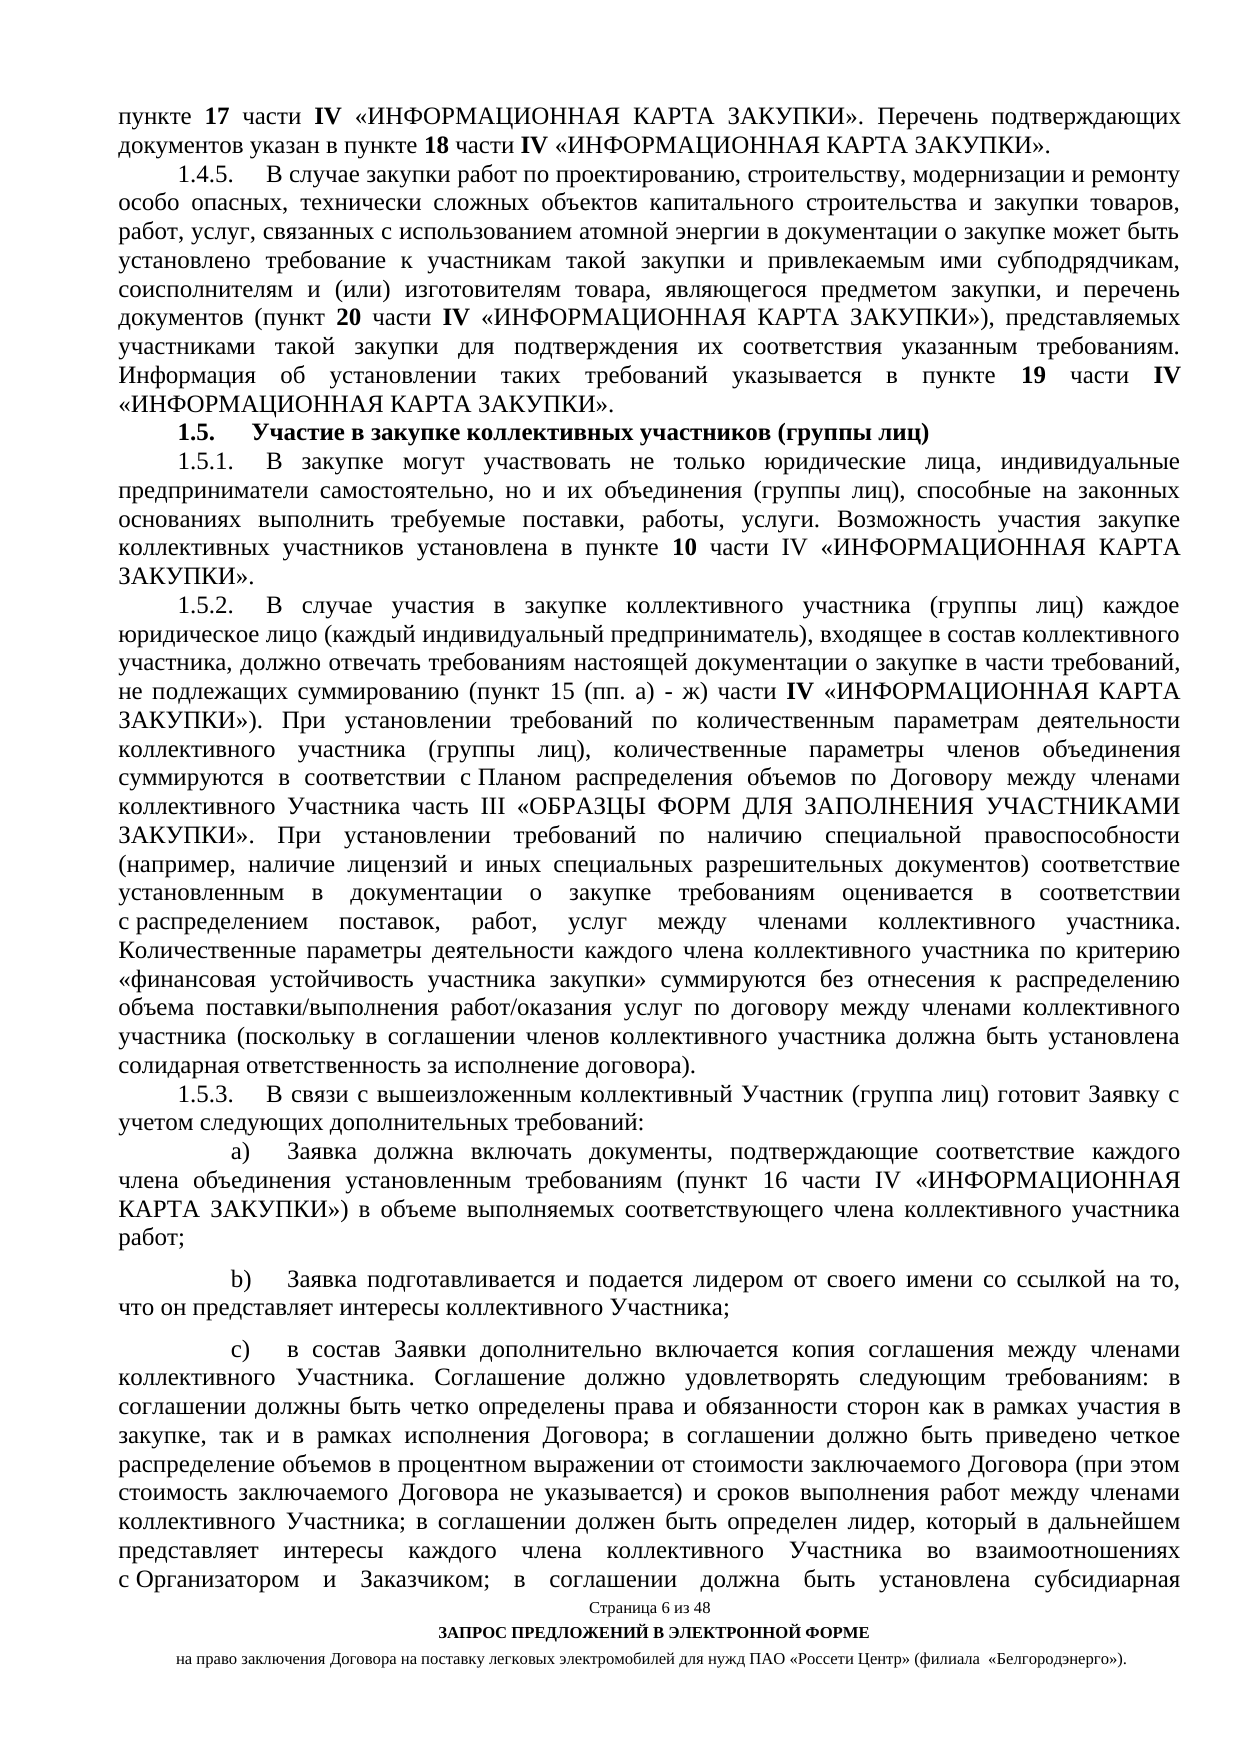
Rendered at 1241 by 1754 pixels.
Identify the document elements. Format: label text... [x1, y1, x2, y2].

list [118, 1334, 1181, 1592]
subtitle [118, 101, 1181, 159]
subtitle В случае закупки работ по проектированию, строительству, модернизации и ремонту особо опасных, технически сложных объектов капитального строительства и закупки товаров, работ, услуг, связанных с использованием атомной энергии в документации о закупке может быть установлено требование к участникам такой закупки и привлекаемым ими субподрядчикам, соисполнителям и (или) изготовителям товара, являющегося предметом закупки, и перечень документов (пункт 20 части IV «ИНФОРМАЦИОННАЯ КАРТА ЗАКУПКИ»), представляемых участниками такой закупки для подтверждения их соответствия указанным требованиям. Информация об установлении таких требований указывается в пункте 19 части IV «ИНФОРМАЦИОННАЯ КАРТА ЗАКУПКИ». [118, 159, 1181, 417]
subtitle В закупке могут участвовать не только юридические лица, индивидуальные предприниматели самостоятельно, но и их объединения (группы лиц), способные на законных основаниях выполнить требуемые поставки, работы, услуги. Возможность участия закупке коллективных участников установлена в пункте 10 части IV «ИНФОРМАЦИОННАЯ КАРТА ЗАКУПКИ». [118, 446, 1181, 590]
list Заявка подготавливается и подается лидером от своего имени со ссылкой на то, что он представляет интересы коллективного Участника; [118, 1264, 1181, 1321]
subtitle Участие в закупке коллективных участников (группы лиц) [118, 417, 1181, 446]
subtitle В связи с вышеизложенным коллективный Участник (группа лиц) готовит Заявку с учетом следующих дополнительных требований: [118, 1079, 1181, 1136]
list Заявка должна включать документы, подтверждающие соответствие каждого члена объединения установленным требованиям (пункт 16 части IV «ИНФОРМАЦИОННАЯ КАРТА ЗАКУПКИ») в объеме выполняемых соответствующего члена коллективного участника работ; [118, 1136, 1181, 1251]
subtitle В случае участия в закупке коллективного участника (группы лиц) каждое юридическое лицо (каждый индивидуальный предприниматель), входящее в состав коллективного участника, должно отвечать требованиям настоящей документации о закупке в части требований, не подлежащих суммированию (пункт 15 (пп. а) - ж) части IV «ИНФОРМАЦИОННАЯ КАРТА ЗАКУПКИ»). При установлении требований по количественным параметрам деятельности коллективного участника (группы лиц), количественные параметры членов объединения суммируются в соответствии с Планом распределения объемов по Договору между членами коллективного Участника часть III «ОБРАЗЦЫ ФОРМ ДЛЯ ЗАПОЛНЕНИЯ УЧАСТНИКАМИ ЗАКУПКИ». При установлении требований по наличию специальной правоспособности (например, наличие лицензий и иных специальных разрешительных документов) соответствие установленным в документации о закупке требованиям оценивается в соответствии с распределением поставок, работ, услуг между членами коллективного участника. Количественные параметры деятельности каждого члена коллективного участника по критерию «финансовая устойчивость участника закупки» суммируются без отнесения к распределению объема поставки/выполнения работ/оказания услуг по договору между членами коллективного участника (поскольку в соглашении членов коллективного участника должна быть установлена солидарная ответственность за исполнение договора). [118, 590, 1181, 1079]
